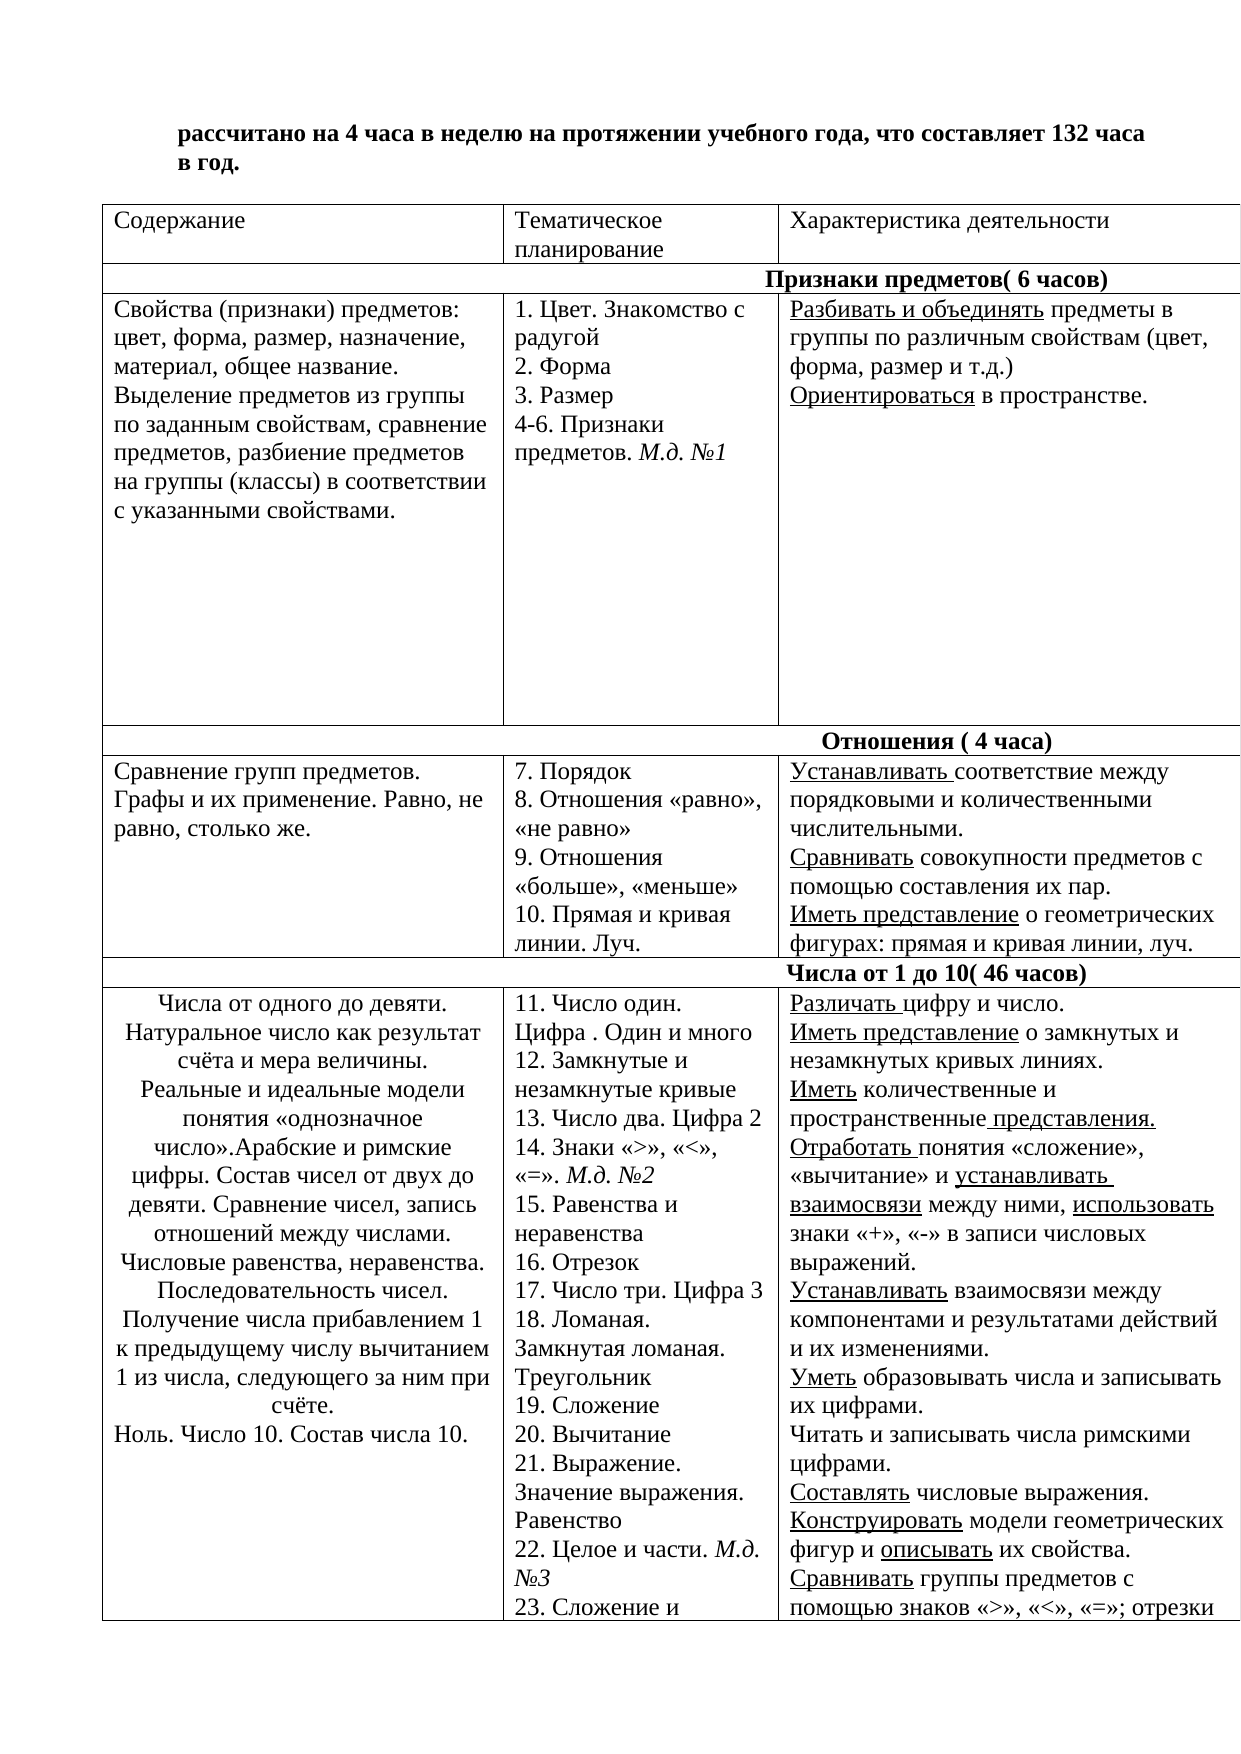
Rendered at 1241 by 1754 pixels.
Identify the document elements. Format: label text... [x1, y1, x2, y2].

table_header Тематическое планирование [504, 205, 778, 263]
table_cell 1. Цвет. Знакомство с радугой 2. Форма 3. Размер 4-6. Признаки предметов. М.д. №1 [504, 294, 778, 725]
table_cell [504, 988, 778, 1620]
table_cell Отношения ( 4 часа) [103, 726, 1240, 755]
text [177, 118, 1152, 176]
table_cell Свойства (признаки) предметов: цвет, форма, размер, назначение, материал, общее название. Выделение предметов из группы по заданным свойствам, сравнение предметов, разбиение предметов на группы (классы) в соответствии с указанными свойствами. [103, 294, 503, 725]
table_header Содержание [103, 205, 503, 263]
table_cell 7. Порядок 8. Отношения «равно», «не равно» 9. Отношения «больше», «меньше» 10. Прямая и кривая линии. Луч. [504, 756, 778, 957]
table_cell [779, 988, 1240, 1620]
table_cell Сравнение групп предметов. Графы и их применение. Равно, не равно, столько же. [103, 756, 503, 957]
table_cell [103, 988, 503, 1620]
table_cell Числа от 1 до 10( 46 часов) [103, 958, 1240, 987]
table_cell Устанавливать соответствие между порядковыми и количественными числительными. Сравнивать совокупности предметов с помощью составления их пар. Иметь представление о геометрических фигурах: прямая и кривая линии, луч. [779, 756, 1240, 957]
table_cell Разбивать и объединять предметы в группы по различным свойствам (цвет, форма, размер и т.д.) Ориентироваться в пространстве. [779, 294, 1240, 725]
table_header Характеристика деятельности [779, 205, 1240, 263]
table_cell Признаки предметов( 6 часов) [103, 264, 1240, 293]
